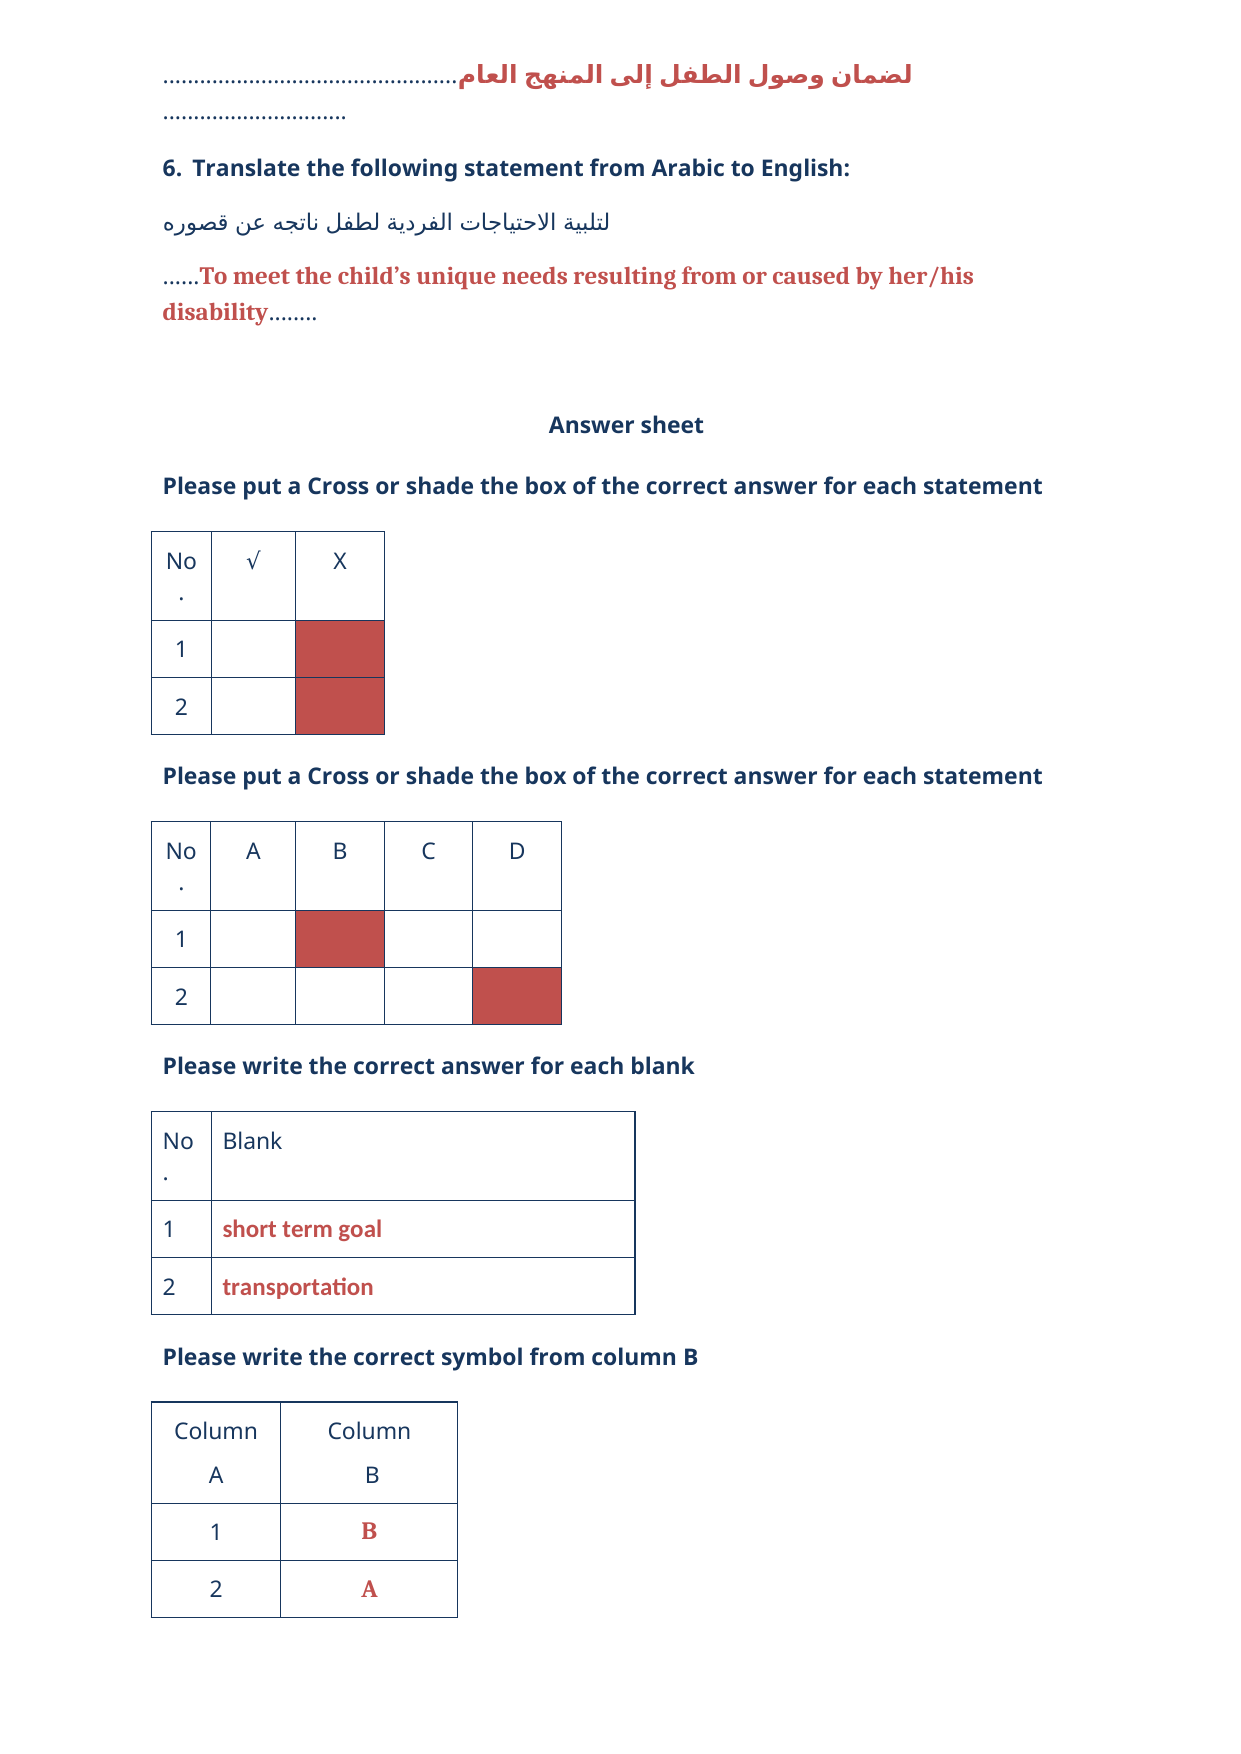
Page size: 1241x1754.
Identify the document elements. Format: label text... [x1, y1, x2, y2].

table_header X [296, 532, 384, 619]
text لتلبية الاحتياجات الفردية لطفل ناتجه عن قصوره [162, 209, 1090, 235]
table_header C [385, 822, 472, 910]
table_cell 1 [152, 1504, 280, 1560]
table_cell A [281, 1561, 457, 1617]
table_cell [296, 968, 384, 1024]
text ......To meet the child’s unique needs resulting from or caused by her/his disability........ [162, 260, 1090, 327]
table_cell [385, 911, 472, 967]
table_cell [212, 621, 295, 677]
table_cell [473, 968, 561, 1024]
table_cell 2 [152, 1258, 211, 1314]
table_cell [211, 911, 295, 967]
table_cell [212, 678, 295, 734]
text Please put a Cross or shade the box of the correct answer for each statement [162, 760, 1090, 791]
table_cell [296, 911, 384, 967]
table_header Column B [281, 1403, 457, 1502]
text Please write the correct symbol from column B [162, 1340, 1090, 1372]
table_cell 2 [152, 678, 211, 734]
table_cell 2 [152, 968, 210, 1024]
table_cell [296, 678, 384, 734]
table_cell 1 [152, 1201, 211, 1257]
table_cell [385, 968, 472, 1024]
table_cell [211, 968, 295, 1024]
table_cell 1 [152, 621, 211, 677]
table_header Blank [212, 1112, 634, 1200]
text Please write the correct answer for each blank [162, 1050, 1090, 1082]
table_cell 1 [152, 911, 210, 967]
list Translate the following statement from Arabic to English: [162, 152, 1090, 183]
table_header D [473, 822, 561, 910]
table_header No. [152, 822, 210, 910]
table_header A [211, 822, 295, 910]
table_cell [473, 911, 561, 967]
table_cell B [281, 1504, 457, 1560]
text Answer sheet [162, 409, 1090, 440]
table_header No. [152, 532, 211, 619]
text Please put a Cross or shade the box of the correct answer for each statement [162, 470, 1090, 501]
table_cell transportation [212, 1258, 634, 1314]
table_cell [296, 621, 384, 677]
table_header No. [152, 1112, 211, 1200]
text ................................................لضمان وصول الطفل إلى المنهج العام .............................. [162, 59, 1090, 126]
table_header √ [212, 532, 295, 619]
table_header Column A [152, 1403, 280, 1502]
table_cell short term goal [212, 1201, 634, 1257]
table_cell 2 [152, 1561, 280, 1617]
table_header B [296, 822, 384, 910]
